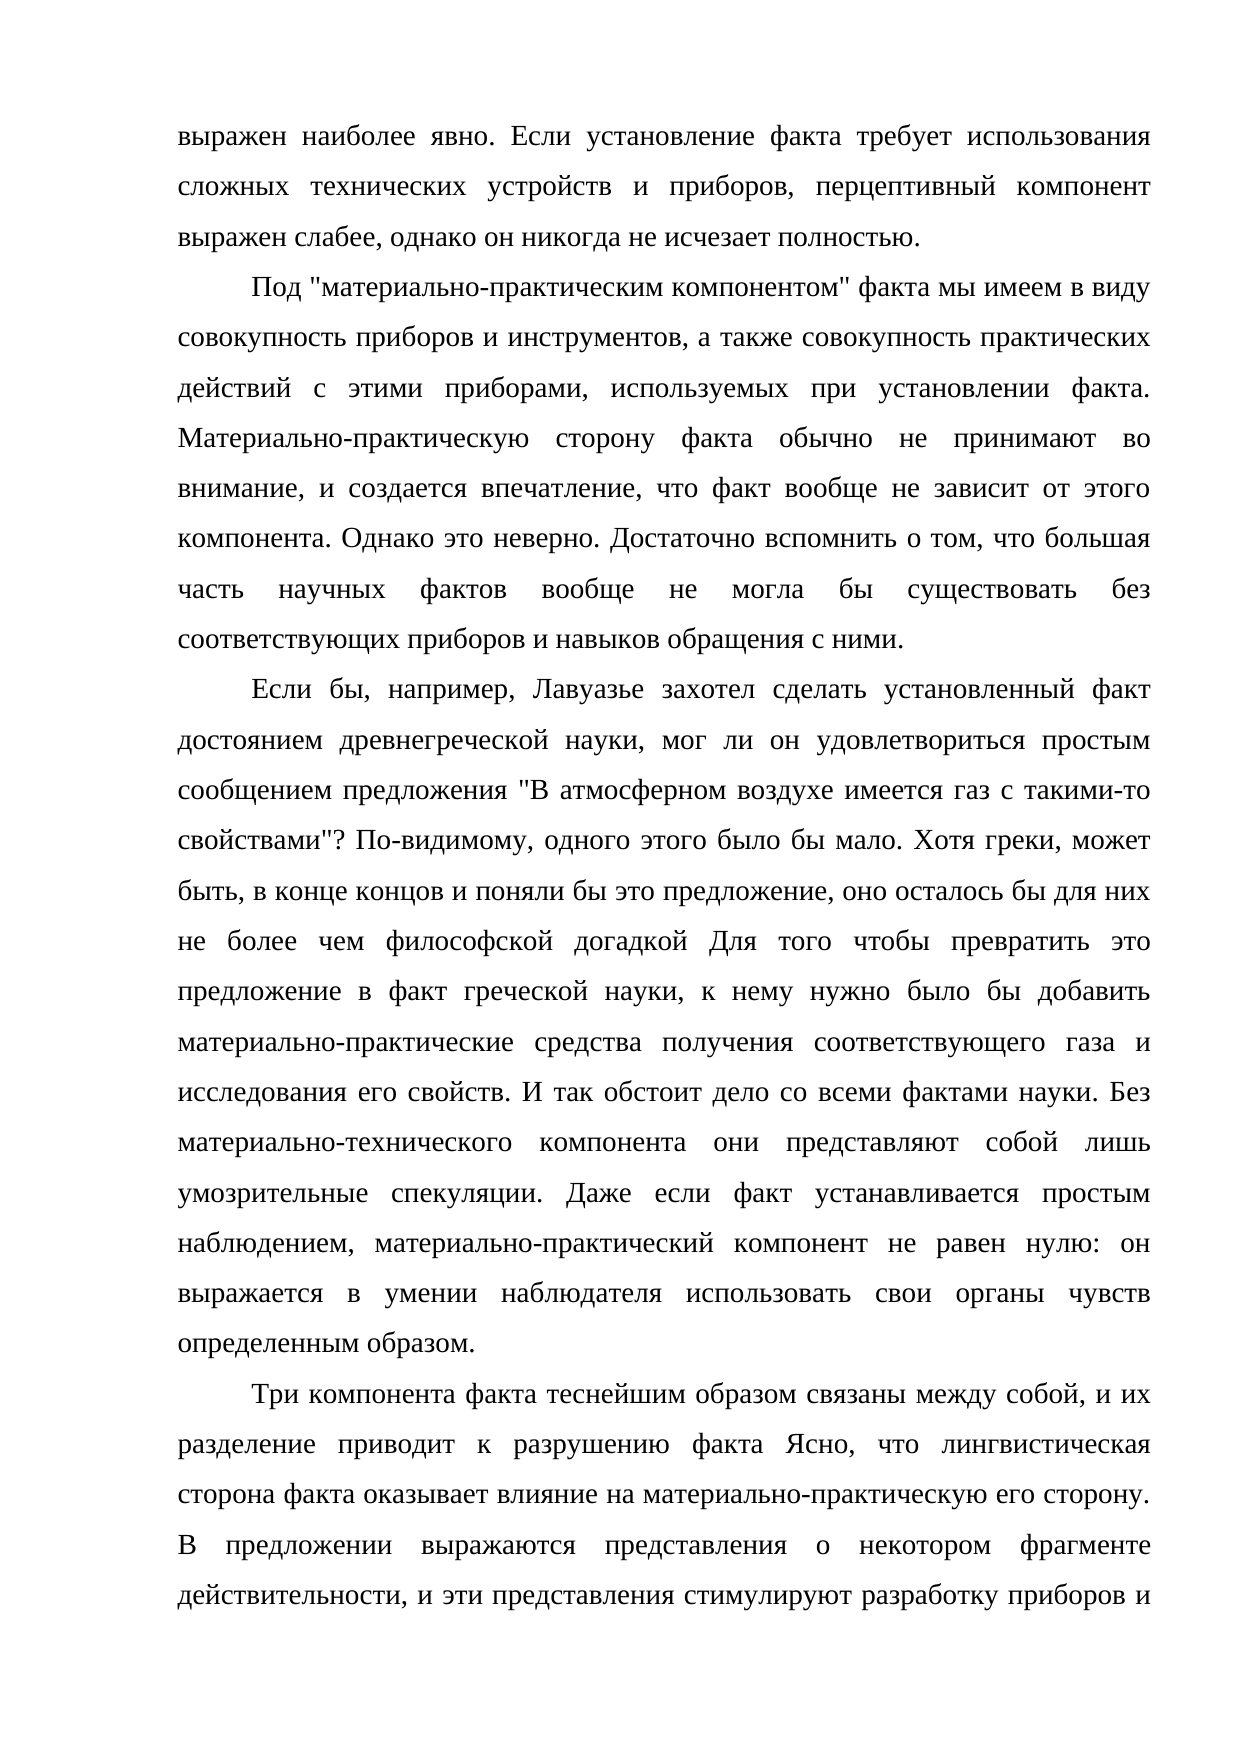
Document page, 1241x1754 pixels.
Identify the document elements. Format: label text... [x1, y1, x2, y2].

text Под "материально-практическим компонентом" факта мы имеем в виду совокупность приборов и инструментов, а также совокупность практических действий с этими приборами, используемых при установлении факта. Материально-практическую сторону факта обычно не принимают во внимание, и создается впечатление, что факт вообще не зависит от этого компонента. Однако это неверно. Достаточно вспомнить о том, что большая часть научных фактов вообще не могла бы существовать без соответствующих приборов и навыков обращения с ними. [177, 269, 1152, 655]
text Если бы, например, Лавуазье захотел сделать установленный факт достоянием древнегреческой науки, мог ли он удовлетвориться простым сообщением предложения "В атмосферном воздухе имеется газ с такими-то свойствами"? По-видимому, одного этого было бы мало. Хотя греки, может быть, в конце концов и поняли бы это предложение, оно осталось бы для них не более чем философской догадкой Для того чтобы превратить это предложение в факт греческой науки, к нему нужно было бы добавить материально-практические средства получения соответствующего газа и исследования его свойств. И так обстоит дело со всеми фактами науки. Без материально-технического компонента они представляют собой лишь умозрительные спекуляции. Даже если факт устанавливается простым наблюдением, материально-практический компонент не равен нулю: он выражается в умении наблюдателя использовать свои органы чувств определенным образом. [177, 672, 1152, 1359]
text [177, 118, 1152, 252]
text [177, 1376, 1152, 1611]
